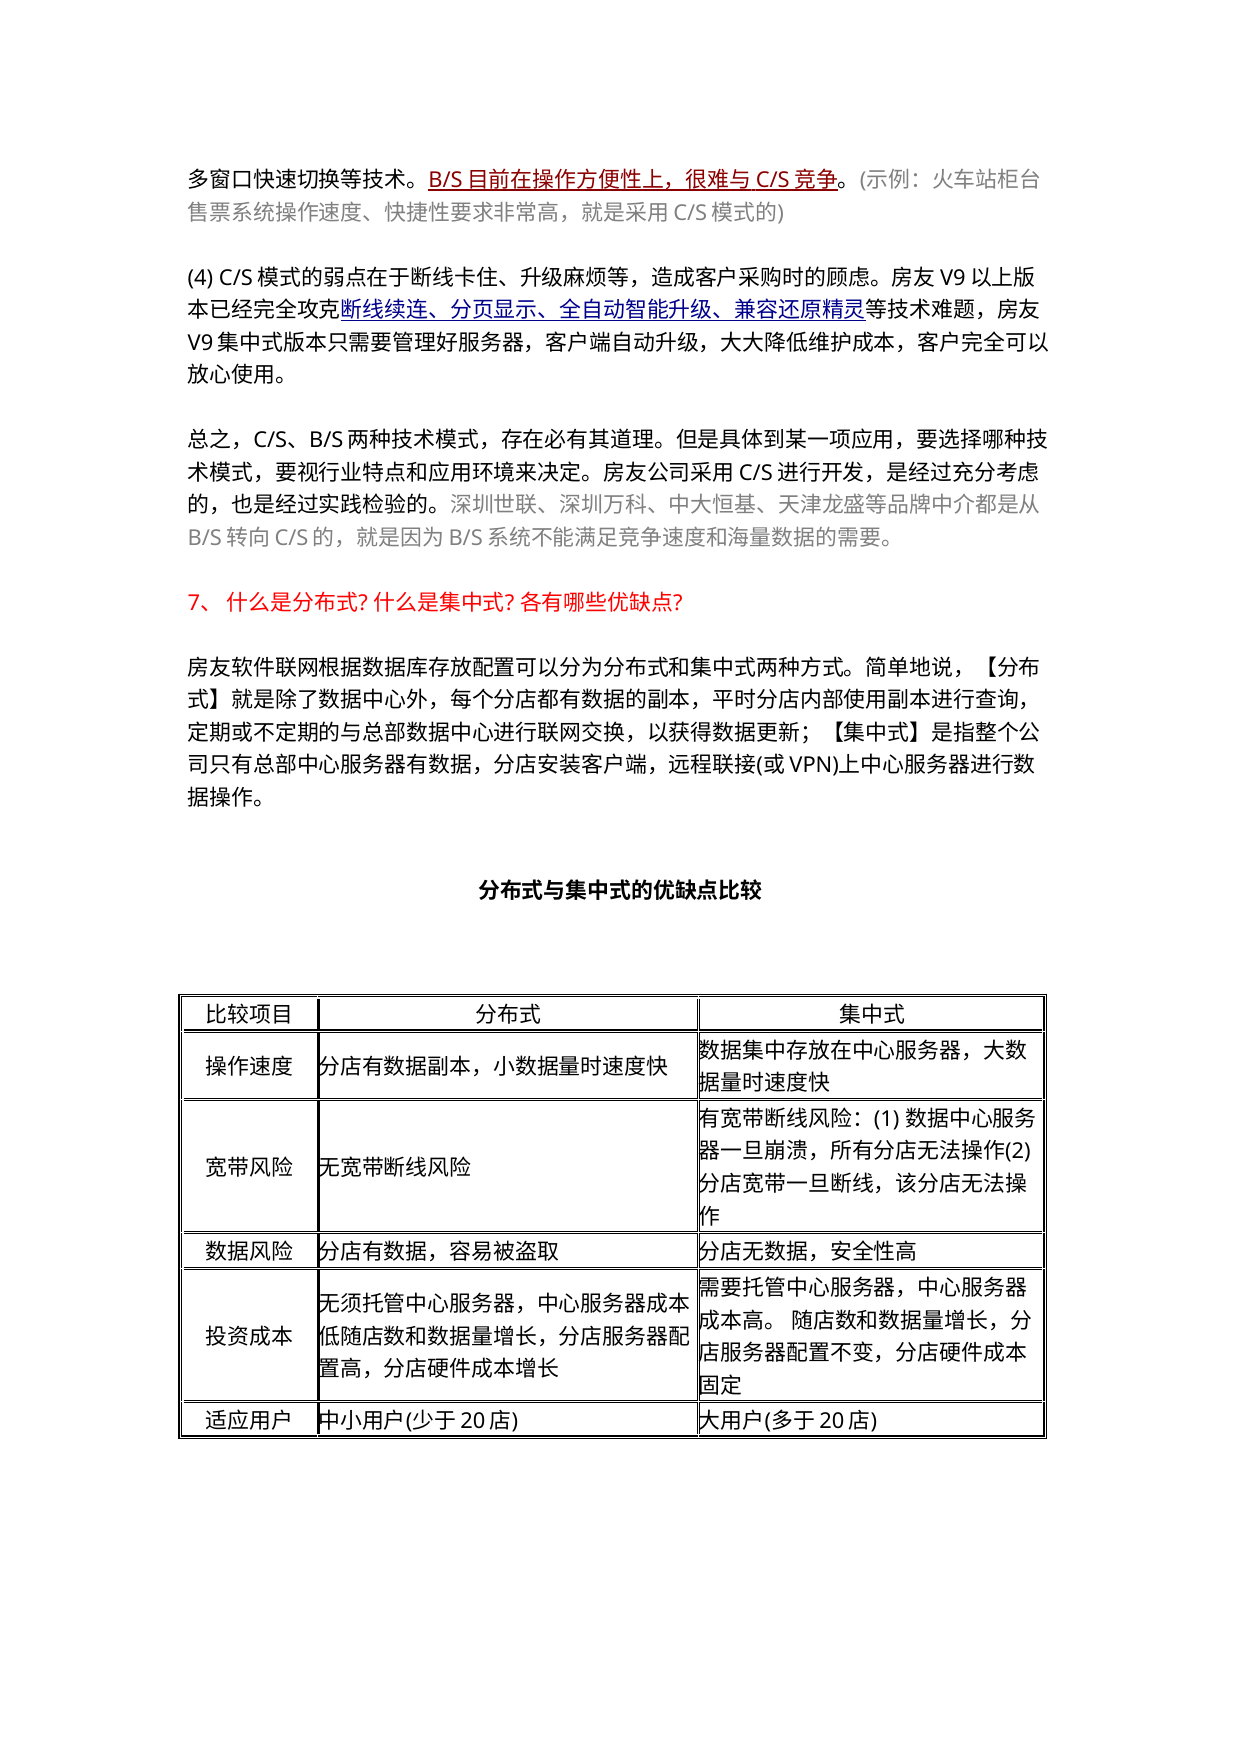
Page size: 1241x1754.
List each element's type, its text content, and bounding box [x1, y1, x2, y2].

table_cell 分店无数据，安全性高 [699, 1231, 1045, 1266]
table_cell 宽带风险 [182, 1098, 317, 1231]
table_cell 中小用户(少于20店) [318, 1403, 699, 1435]
table_cell 数据风险 [180, 1231, 318, 1266]
table_cell 分店有数据，容易被盗取 [320, 1234, 697, 1266]
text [187, 162, 1053, 844]
table_cell 大用户(多于20店) [699, 1400, 1045, 1435]
table_header 比较项目 [182, 995, 318, 1029]
table_cell 分店有数据副本，小数据量时速度快 [320, 1033, 697, 1097]
table_header 集中式 [699, 997, 1043, 1029]
table_cell 数据集中存放在中心服务器，大数据量时速度快 [700, 1029, 1044, 1097]
table_cell 无宽带断线风险 [320, 1101, 697, 1231]
table_cell 需要托管中心服务器，中心服务器成本高。 随店数和数据量增长，分店服务器配置不变，分店硬件成本固定 [700, 1266, 1044, 1400]
text 分布式与集中式的优缺点比较 [187, 872, 1053, 905]
table_cell 有宽带断线风险：(1) 数据中心服务器一旦崩溃，所有分店无法操作(2) 分店宽带一旦断线，该分店无法操作 [700, 1098, 1044, 1231]
table_cell 操作速度 [182, 1029, 317, 1097]
table_cell 投资成本 [182, 1266, 317, 1400]
table_cell 无须托管中心服务器，中心服务器成本低随店数和数据量增长，分店服务器配置高，分店硬件成本增长 [320, 1270, 697, 1400]
table_header 分布式 [318, 997, 699, 1029]
table_cell 适应用户 [180, 1400, 318, 1435]
